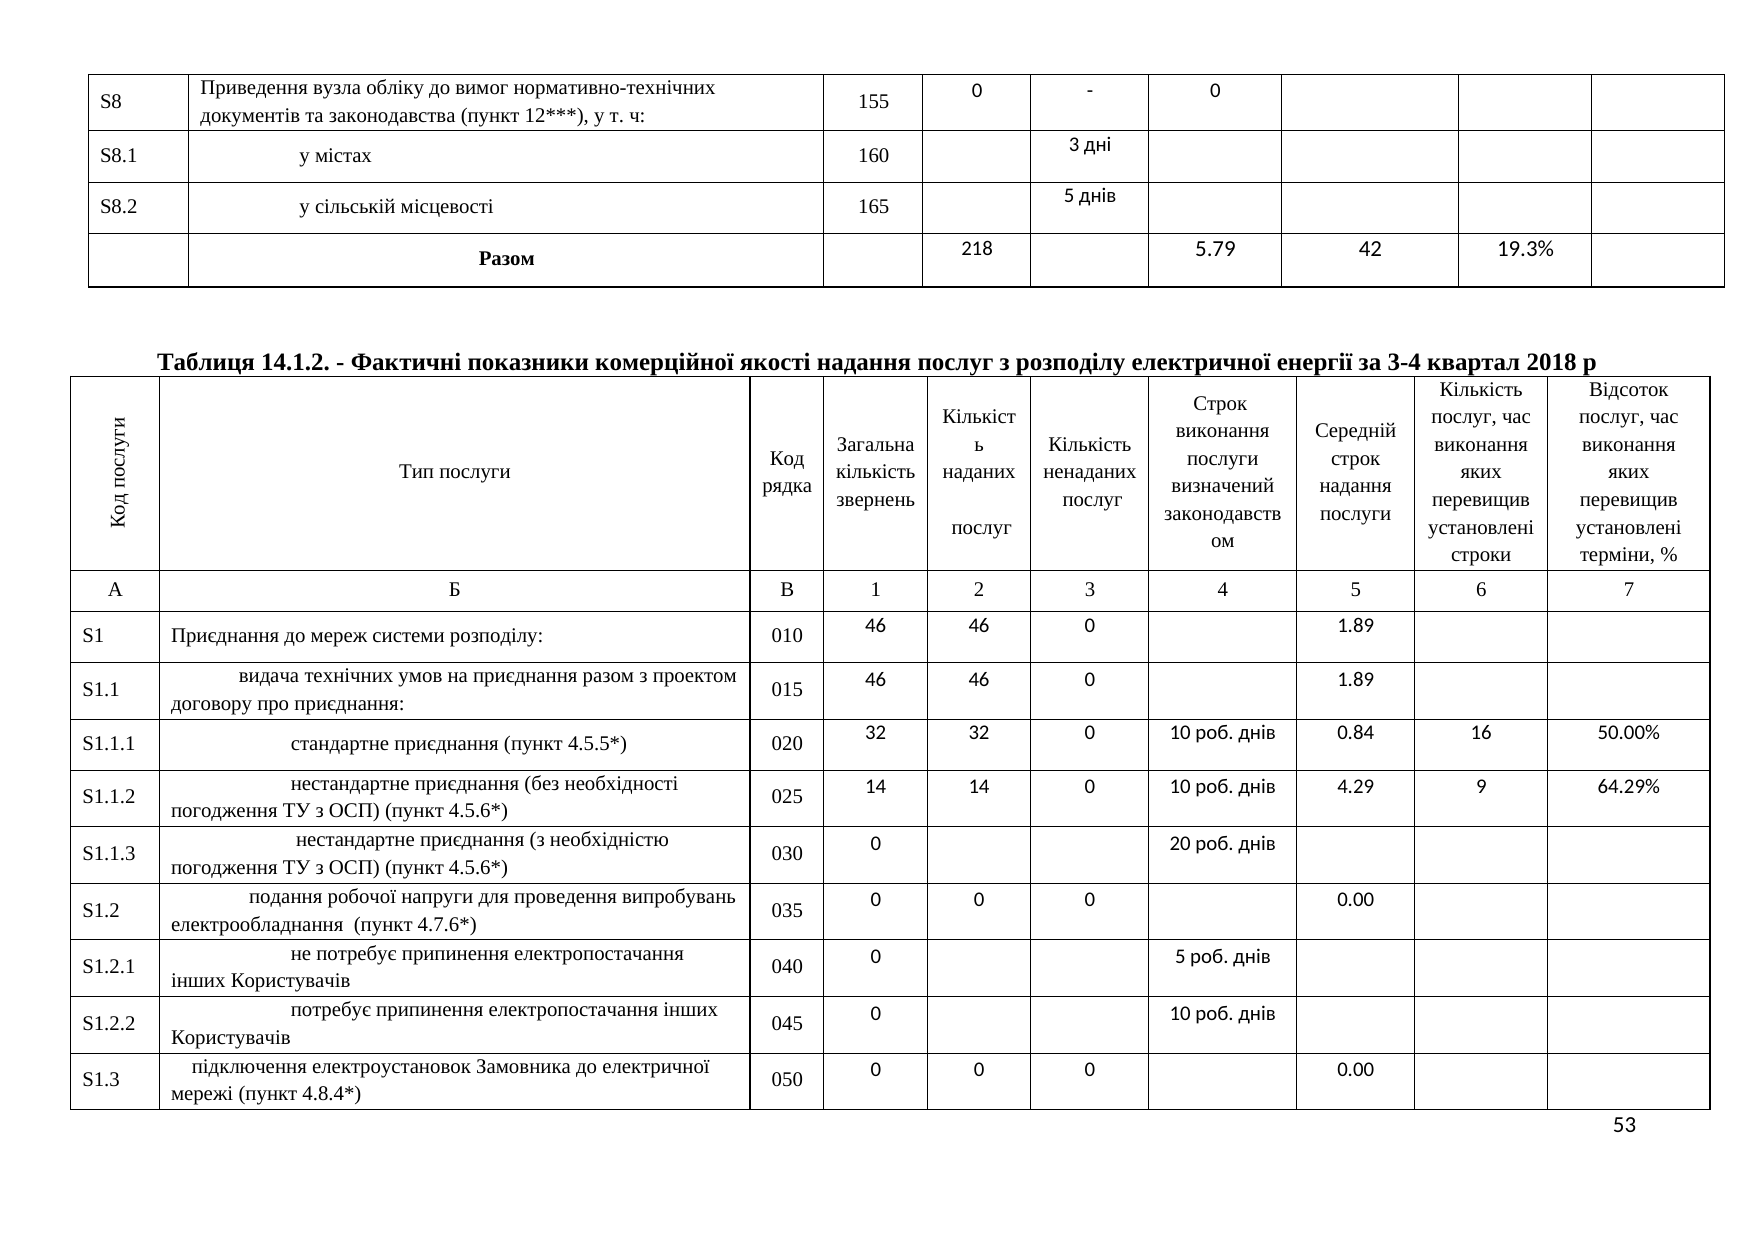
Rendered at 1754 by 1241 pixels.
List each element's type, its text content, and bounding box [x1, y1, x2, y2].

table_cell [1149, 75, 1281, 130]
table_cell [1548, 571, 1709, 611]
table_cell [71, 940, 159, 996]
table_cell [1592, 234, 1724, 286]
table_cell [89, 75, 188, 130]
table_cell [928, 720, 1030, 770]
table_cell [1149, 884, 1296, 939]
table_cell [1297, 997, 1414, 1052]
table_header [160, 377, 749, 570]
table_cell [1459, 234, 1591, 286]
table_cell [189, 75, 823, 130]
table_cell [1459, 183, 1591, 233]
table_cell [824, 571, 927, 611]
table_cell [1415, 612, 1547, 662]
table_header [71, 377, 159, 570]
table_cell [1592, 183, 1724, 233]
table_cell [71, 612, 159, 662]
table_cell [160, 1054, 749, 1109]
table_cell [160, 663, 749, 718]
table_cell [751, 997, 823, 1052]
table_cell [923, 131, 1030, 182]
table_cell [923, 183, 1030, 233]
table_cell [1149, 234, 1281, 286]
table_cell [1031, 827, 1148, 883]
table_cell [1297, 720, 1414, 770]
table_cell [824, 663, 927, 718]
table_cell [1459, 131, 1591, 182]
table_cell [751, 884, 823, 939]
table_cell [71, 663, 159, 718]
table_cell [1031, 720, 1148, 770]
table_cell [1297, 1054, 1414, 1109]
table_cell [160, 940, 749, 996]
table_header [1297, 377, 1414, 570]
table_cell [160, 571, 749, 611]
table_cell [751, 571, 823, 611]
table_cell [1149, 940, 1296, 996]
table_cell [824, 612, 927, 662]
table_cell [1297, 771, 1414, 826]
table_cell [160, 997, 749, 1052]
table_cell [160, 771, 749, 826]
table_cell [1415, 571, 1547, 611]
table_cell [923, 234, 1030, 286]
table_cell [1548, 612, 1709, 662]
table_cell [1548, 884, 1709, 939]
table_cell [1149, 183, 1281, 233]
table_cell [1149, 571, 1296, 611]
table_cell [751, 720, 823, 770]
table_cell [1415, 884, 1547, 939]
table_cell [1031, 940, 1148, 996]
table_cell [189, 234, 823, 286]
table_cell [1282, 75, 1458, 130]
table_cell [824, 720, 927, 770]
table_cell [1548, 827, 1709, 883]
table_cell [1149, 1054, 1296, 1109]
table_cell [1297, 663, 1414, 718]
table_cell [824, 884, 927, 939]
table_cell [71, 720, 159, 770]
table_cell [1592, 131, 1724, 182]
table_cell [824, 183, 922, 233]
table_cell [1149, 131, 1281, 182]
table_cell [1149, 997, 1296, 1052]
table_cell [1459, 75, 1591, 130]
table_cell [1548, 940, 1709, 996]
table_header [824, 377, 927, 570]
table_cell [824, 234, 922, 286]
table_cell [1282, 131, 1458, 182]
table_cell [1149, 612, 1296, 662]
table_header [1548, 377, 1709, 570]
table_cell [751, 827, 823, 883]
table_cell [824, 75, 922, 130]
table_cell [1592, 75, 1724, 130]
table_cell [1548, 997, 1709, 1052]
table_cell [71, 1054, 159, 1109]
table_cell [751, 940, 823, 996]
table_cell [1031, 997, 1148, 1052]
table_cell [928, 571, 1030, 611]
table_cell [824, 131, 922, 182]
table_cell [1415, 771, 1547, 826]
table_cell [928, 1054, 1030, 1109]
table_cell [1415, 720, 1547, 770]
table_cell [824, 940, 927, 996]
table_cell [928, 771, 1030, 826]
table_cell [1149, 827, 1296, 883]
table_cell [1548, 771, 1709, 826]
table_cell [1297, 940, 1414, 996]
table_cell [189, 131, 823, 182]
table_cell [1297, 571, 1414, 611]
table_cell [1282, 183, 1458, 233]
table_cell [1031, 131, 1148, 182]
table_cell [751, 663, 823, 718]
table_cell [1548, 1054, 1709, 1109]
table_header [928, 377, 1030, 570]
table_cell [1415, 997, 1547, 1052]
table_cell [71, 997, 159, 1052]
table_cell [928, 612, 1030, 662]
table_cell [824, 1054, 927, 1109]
text Таблиця 14.1.2. - Фактичні показники комерційної якості надання послуг з розподілу електричної енергії за 3-4 квартал 2018 р [118, 347, 1636, 376]
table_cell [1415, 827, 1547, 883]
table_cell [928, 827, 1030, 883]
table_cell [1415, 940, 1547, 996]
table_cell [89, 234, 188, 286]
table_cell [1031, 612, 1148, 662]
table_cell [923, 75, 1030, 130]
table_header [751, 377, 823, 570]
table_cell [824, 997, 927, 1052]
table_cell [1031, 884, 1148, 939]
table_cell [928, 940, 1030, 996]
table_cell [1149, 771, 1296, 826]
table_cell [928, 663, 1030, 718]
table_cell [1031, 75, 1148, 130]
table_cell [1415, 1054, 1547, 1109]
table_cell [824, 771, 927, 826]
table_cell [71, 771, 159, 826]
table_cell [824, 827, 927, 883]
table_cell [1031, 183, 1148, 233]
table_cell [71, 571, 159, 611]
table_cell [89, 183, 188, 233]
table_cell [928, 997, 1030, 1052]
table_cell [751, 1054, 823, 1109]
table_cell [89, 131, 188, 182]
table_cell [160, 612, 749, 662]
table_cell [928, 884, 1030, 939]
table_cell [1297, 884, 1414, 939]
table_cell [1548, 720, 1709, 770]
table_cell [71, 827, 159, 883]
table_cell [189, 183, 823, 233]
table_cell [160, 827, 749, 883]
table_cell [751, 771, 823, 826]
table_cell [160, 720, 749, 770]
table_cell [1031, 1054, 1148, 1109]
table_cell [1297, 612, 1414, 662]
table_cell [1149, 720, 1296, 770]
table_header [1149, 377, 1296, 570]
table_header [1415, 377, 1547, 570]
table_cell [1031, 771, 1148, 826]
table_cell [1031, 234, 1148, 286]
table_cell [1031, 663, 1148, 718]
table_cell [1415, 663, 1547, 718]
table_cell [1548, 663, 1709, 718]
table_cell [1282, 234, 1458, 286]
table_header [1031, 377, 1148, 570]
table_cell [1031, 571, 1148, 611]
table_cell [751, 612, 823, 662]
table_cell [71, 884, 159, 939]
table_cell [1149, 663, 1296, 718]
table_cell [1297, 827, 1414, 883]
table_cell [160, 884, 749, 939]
